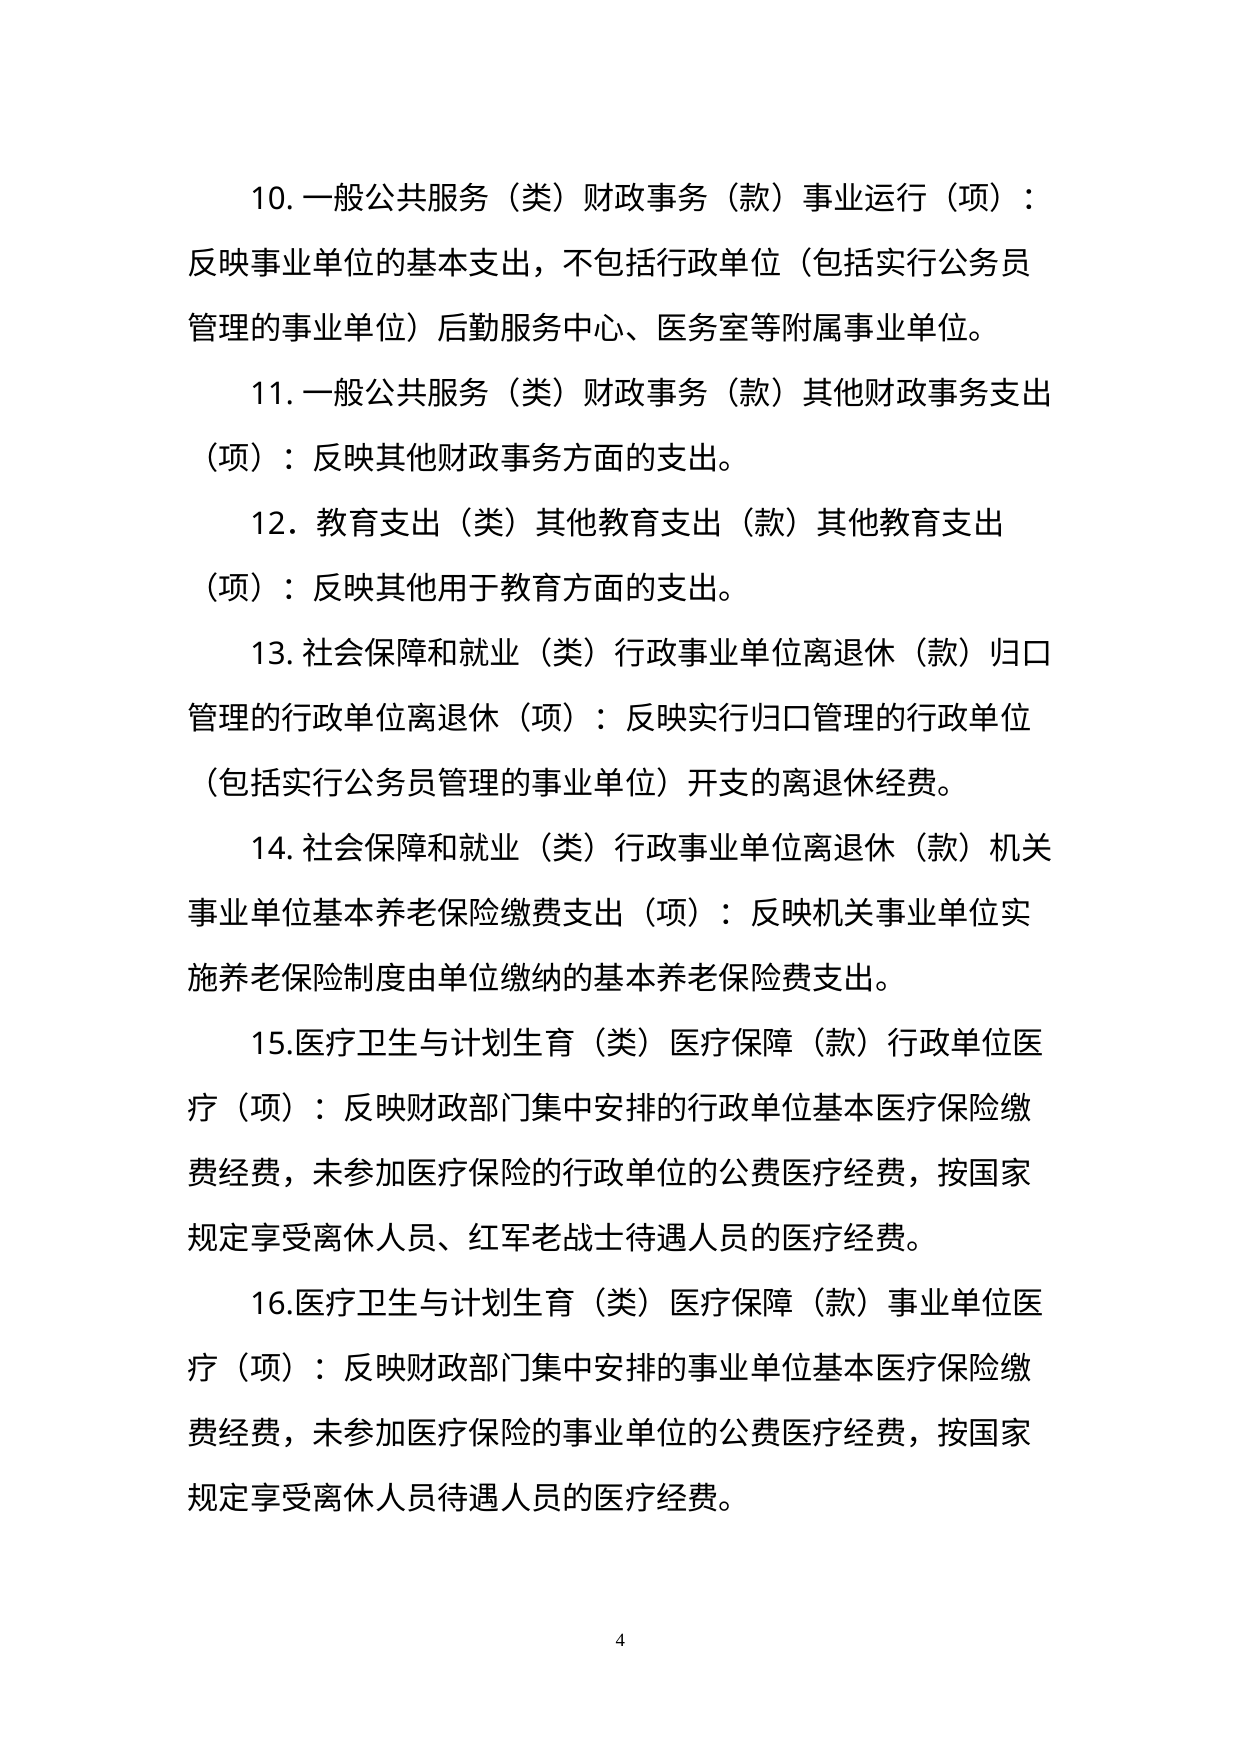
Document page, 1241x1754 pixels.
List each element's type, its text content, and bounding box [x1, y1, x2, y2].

text 12．教育支出（类）其他教育支出（款）其他教育支出（项）：反映其他用于教育方面的支出。 [187, 488, 1053, 618]
text 15.医疗卫生与计划生育（类）医疗保障（款）行政单位医疗（项）：反映财政部门集中安排的行政单位基本医疗保险缴费经费，未参加医疗保险的行政单位的公费医疗经费，按国家规定享受离休人员、红军老战士待遇人员的医疗经费。 [187, 1008, 1053, 1268]
text 10. 一般公共服务（类）财政事务（款）事业运行（项）：反映事业单位的基本支出，不包括行政单位（包括实行公务员管理的事业单位）后勤服务中心、医务室等附属事业单位。 [187, 163, 1053, 358]
text 16.医疗卫生与计划生育（类）医疗保障（款）事业单位医疗（项）：反映财政部门集中安排的事业单位基本医疗保险缴费经费，未参加医疗保险的事业单位的公费医疗经费，按国家规定享受离休人员待遇人员的医疗经费。 [187, 1268, 1053, 1528]
text 13. 社会保障和就业（类）行政事业单位离退休（款）归口管理的行政单位离退休（项）：反映实行归口管理的行政单位（包括实行公务员管理的事业单位）开支的离退休经费。 [187, 618, 1053, 813]
text 11. 一般公共服务（类）财政事务（款）其他财政事务支出（项）：反映其他财政事务方面的支出。 [187, 358, 1053, 488]
text 14. 社会保障和就业（类）行政事业单位离退休（款）机关事业单位基本养老保险缴费支出（项）：反映机关事业单位实施养老保险制度由单位缴纳的基本养老保险费支出。 [187, 813, 1053, 1008]
